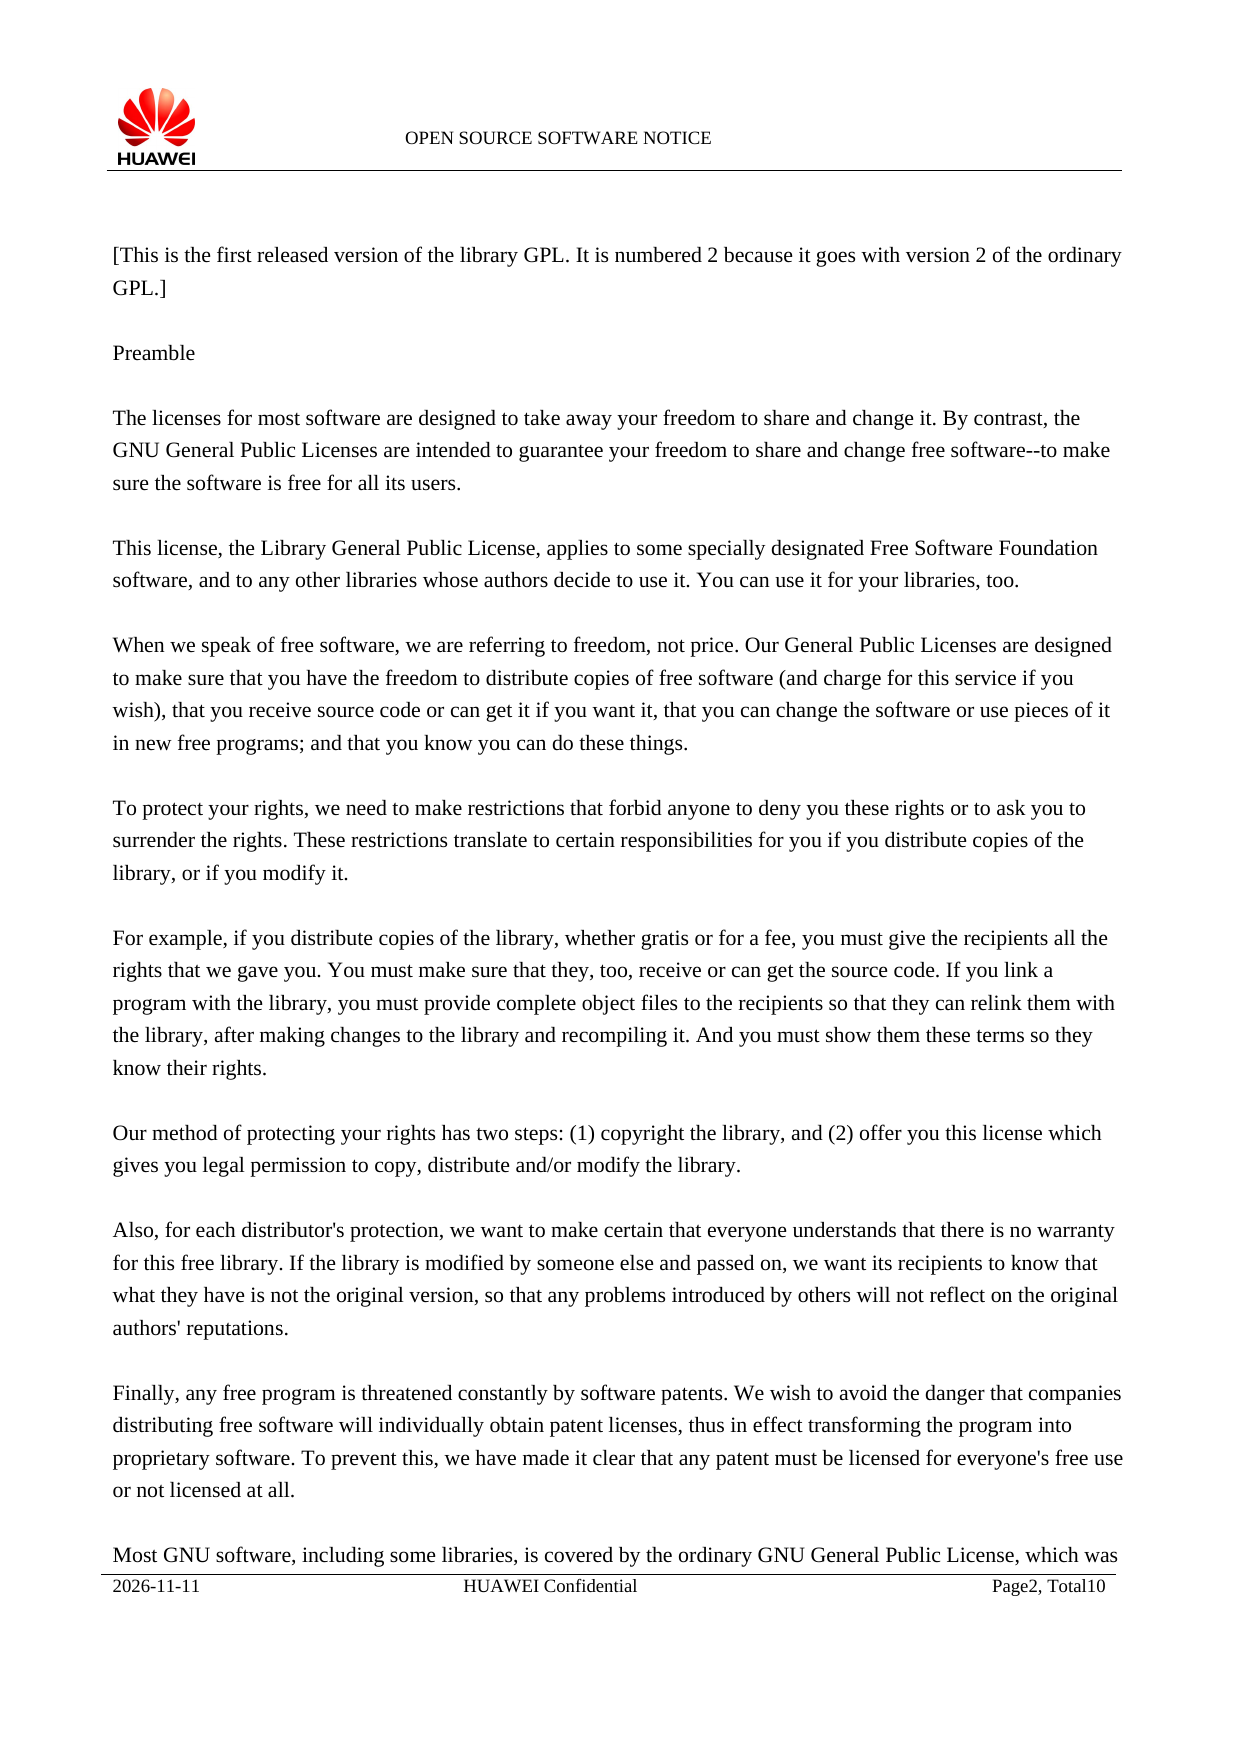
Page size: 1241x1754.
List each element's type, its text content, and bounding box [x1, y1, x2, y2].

picture [118, 88, 195, 165]
